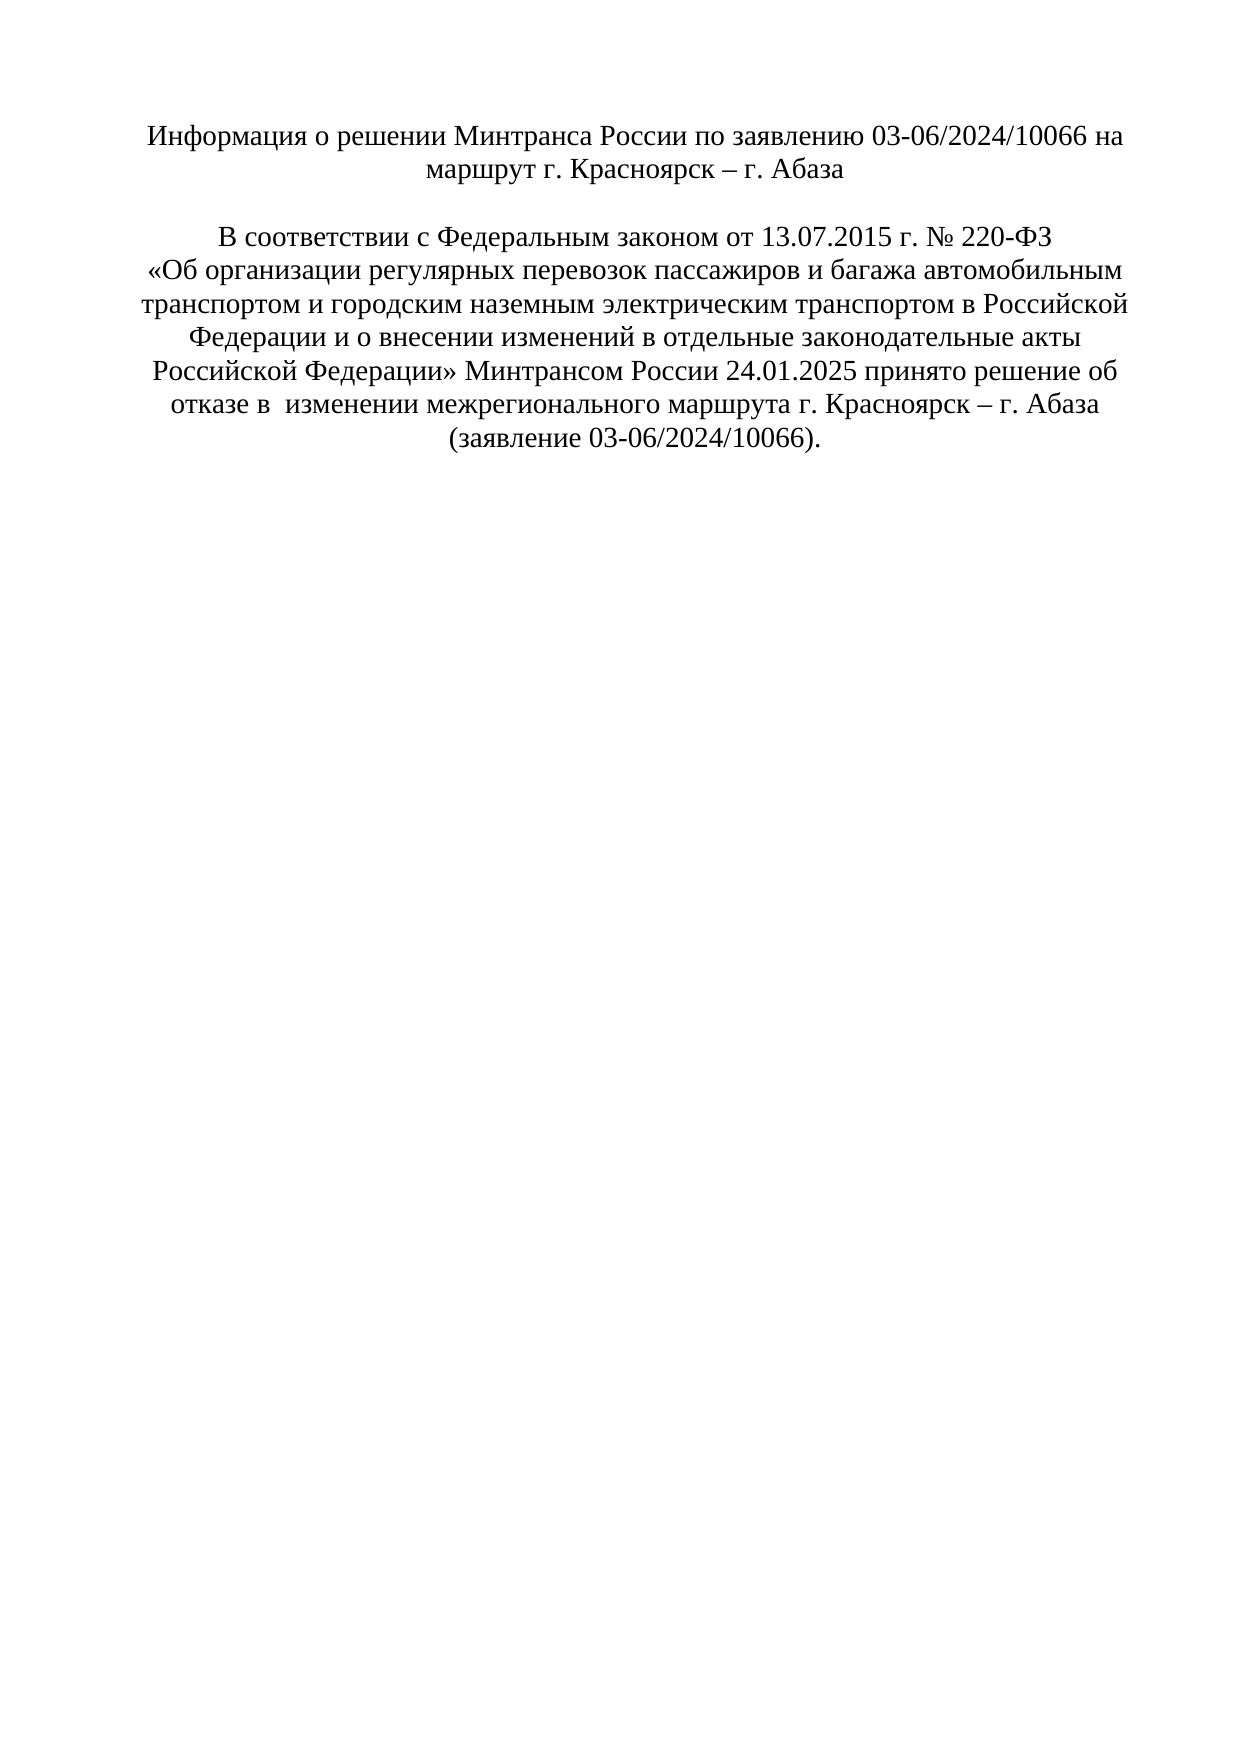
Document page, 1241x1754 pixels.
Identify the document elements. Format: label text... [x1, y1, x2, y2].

text Информация о решении Минтранса России по заявлению 03-06/2024/10066 на маршрут г. Красноярск – г. Абаза [118, 118, 1152, 185]
text В соответствии с Федеральным законом от 13.07.2015 г. № 220-ФЗ «Об организации регулярных перевозок пассажиров и багажа автомобильным транспортом и городским наземным электрическим транспортом в Российской Федерации и о внесении изменений в отдельные законодательные акты Российской Федерации» Минтрансом России 24.01.2025 принято решение об отказе в изменении межрегионального маршрута г. Красноярск – г. Абаза (заявление 03-06/2024/10066). [118, 219, 1152, 453]
